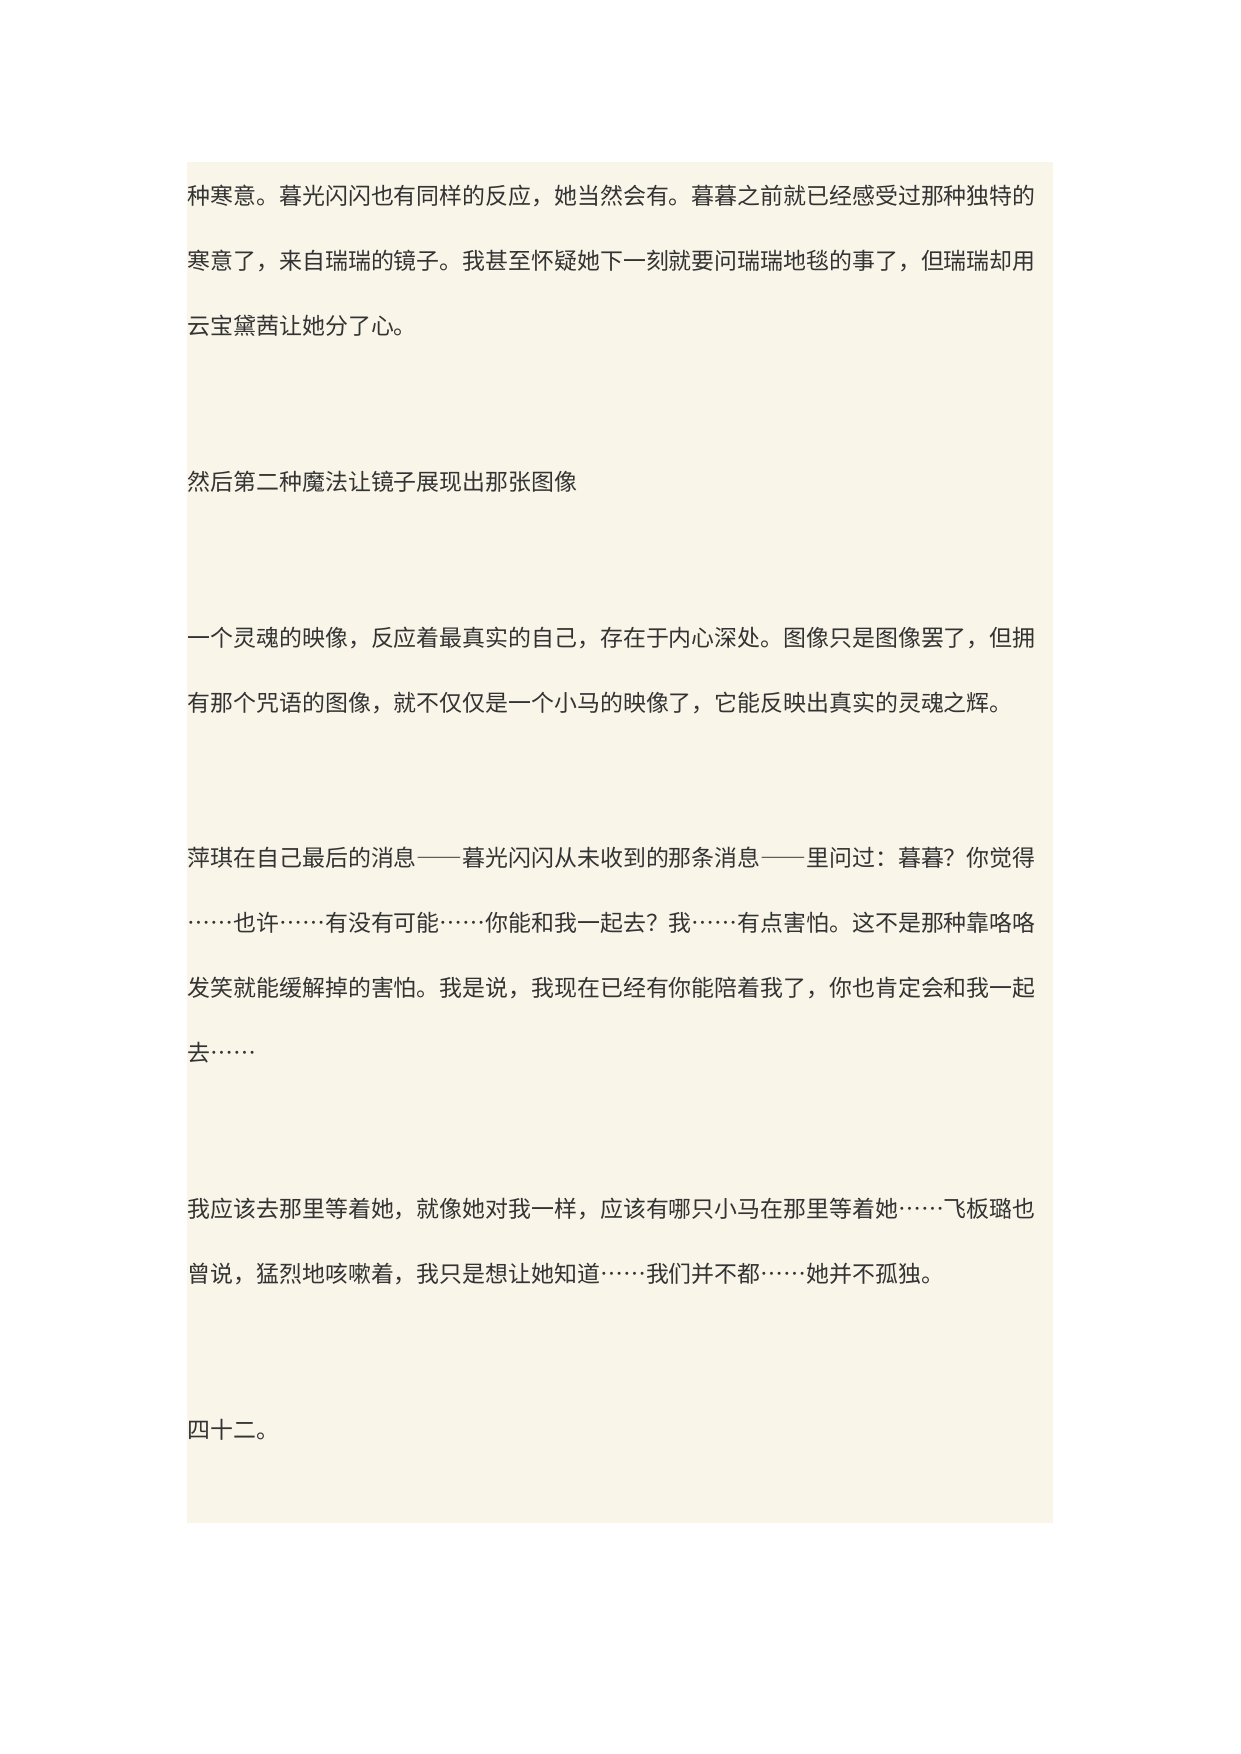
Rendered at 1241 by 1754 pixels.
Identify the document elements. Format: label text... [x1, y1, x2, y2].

text 四十二。 [187, 1396, 1053, 1461]
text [187, 162, 1053, 357]
text 萍琪在自己最后的消息——暮光闪闪从未收到的那条消息——里问过：暮暮？你觉得……也许……有没有可能……你能和我一起去？我……有点害怕。这不是那种靠咯咯发笑就能缓解掉的害怕。我是说，我现在已经有你能陪着我了，你也肯定会和我一起去…… [187, 824, 1053, 1084]
text 一个灵魂的映像，反应着最真实的自己，存在于内心深处。图像只是图像罢了，但拥有那个咒语的图像，就不仅仅是一个小马的映像了，它能反映出真实的灵魂之辉。 [187, 604, 1053, 734]
text 然后第二种魔法让镜子展现出那张图像 [187, 448, 1053, 513]
text 我应该去那里等着她，就像她对我一样，应该有哪只小马在那里等着她……飞板璐也曾说，猛烈地咳嗽着，我只是想让她知道……我们并不都……她并不孤独。 [187, 1175, 1053, 1305]
